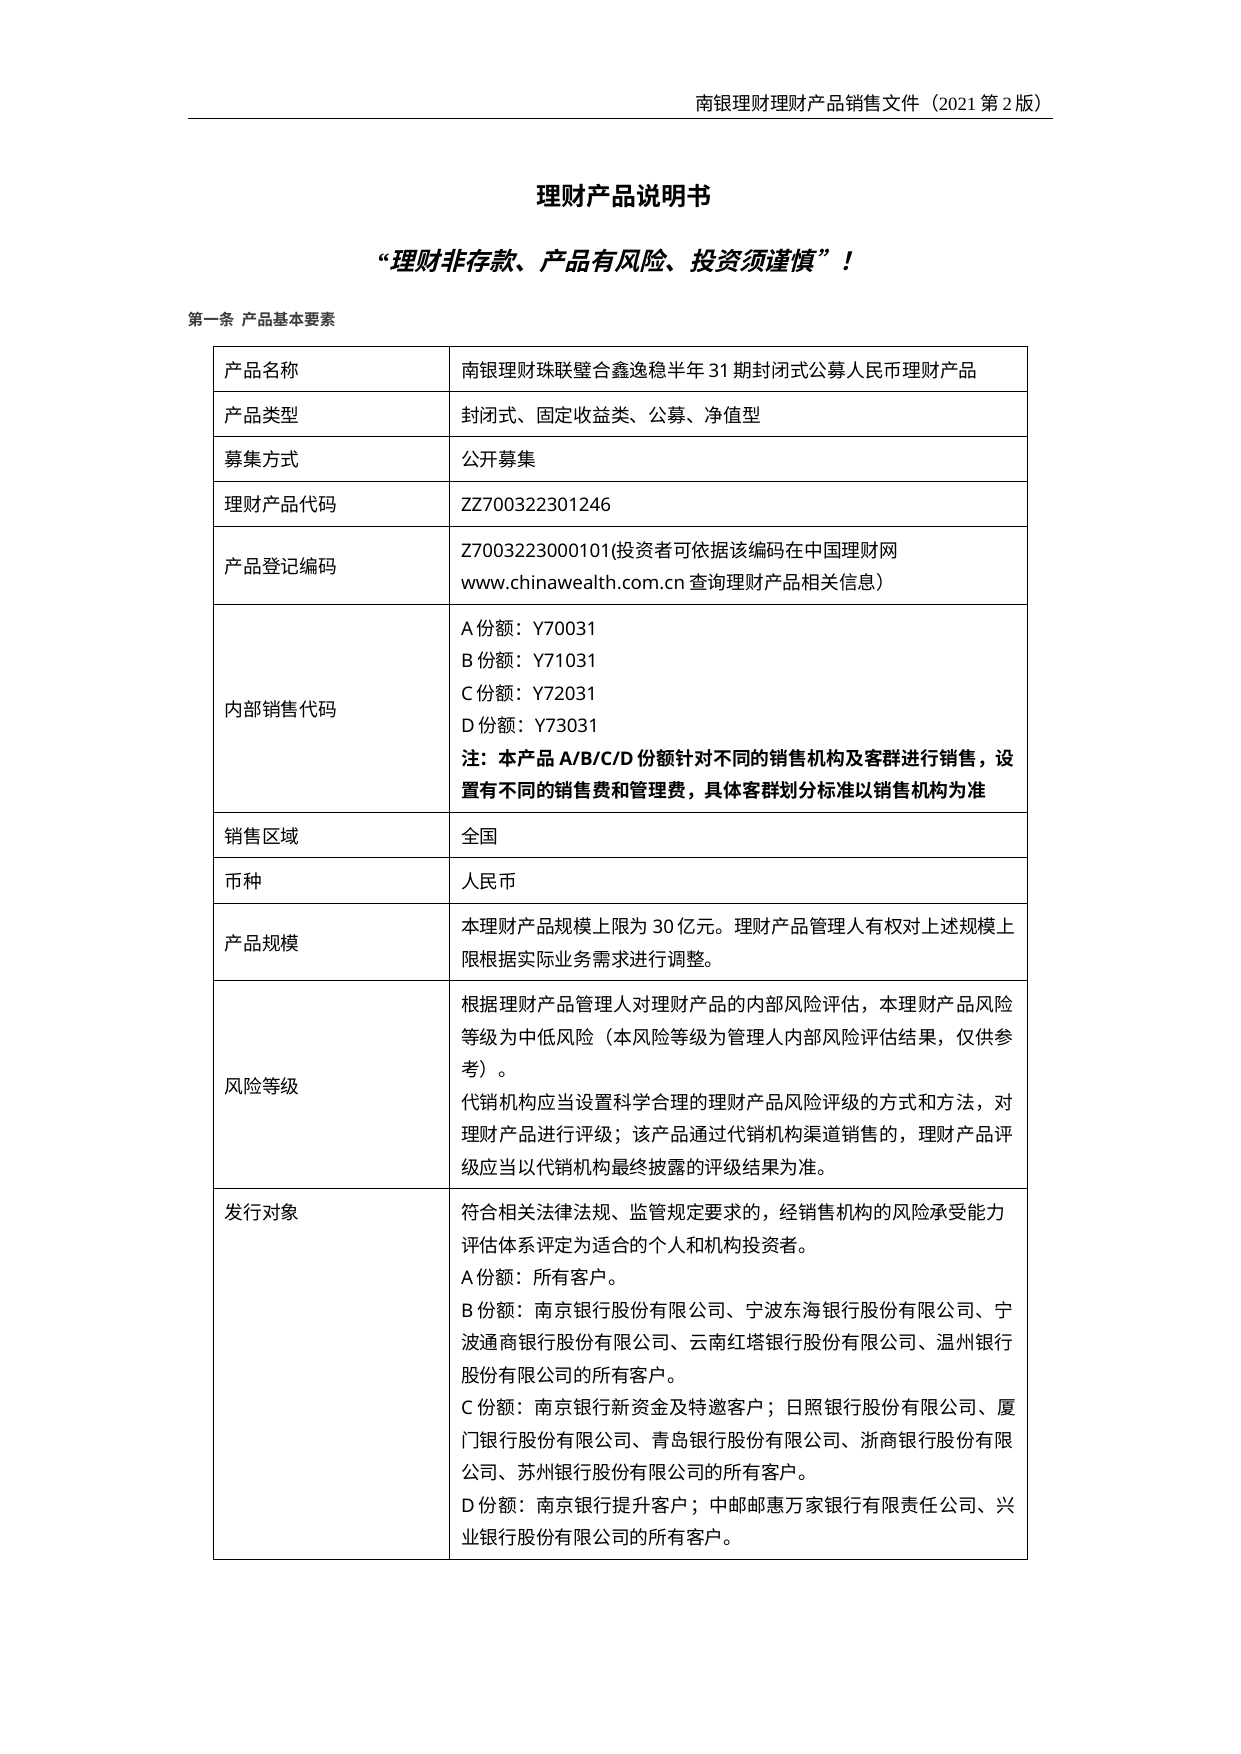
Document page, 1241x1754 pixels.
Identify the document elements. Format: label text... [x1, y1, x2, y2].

table_cell 内部销售代码 [214, 605, 449, 812]
text 理财产品说明书 [187, 162, 1053, 227]
text “理财非存款、产品有风险、投资须谨慎”！ [187, 227, 1053, 292]
table_cell 人民币 [450, 858, 1027, 902]
table_cell 封闭式、固定收益类、公募、净值型 [450, 392, 1027, 436]
table_cell 理财产品代码 [214, 482, 449, 526]
table_cell 销售区域 [214, 813, 449, 857]
table_cell Z7003223000101(投资者可依据该编码在中国理财网www.chinawealth.com.cn查询理财产品相关信息） [450, 527, 1027, 604]
table_cell 产品登记编码 [214, 527, 449, 604]
table_cell 产品规模 [214, 904, 449, 980]
table_cell 风险等级 [214, 981, 449, 1188]
table_cell 发行对象 [214, 1189, 449, 1559]
table_cell ZZ700322301246 [450, 482, 1027, 526]
table_cell 币种 [214, 858, 449, 902]
table_cell 公开募集 [450, 437, 1027, 481]
table_cell A份额：Y70031 B份额：Y71031 C份额：Y72031 D份额：Y73031 注：本产品A/B/C/D份额针对不同的销售机构及客群进行销售，设置有不同的销售费和管理费，具体客群划分标准以销售机构为准 [450, 605, 1027, 812]
table_cell 产品类型 [214, 392, 449, 436]
table_cell 全国 [450, 813, 1027, 857]
text 第一条 产品基本要素 [187, 303, 1053, 335]
table_header 产品名称 [214, 347, 449, 391]
table_cell 根据理财产品管理人对理财产品的内部风险评估，本理财产品风险等级为中低风险（本风险等级为管理人内部风险评估结果，仅供参考）。 代销机构应当设置科学合理的理财产品风险评级的方式和方法，对理财产品进行评级；该产品通过代销机构渠道销售的，理财产品评级应当以代销机构最终披露的评级结果为准。 [450, 981, 1027, 1188]
table_cell 募集方式 [214, 437, 449, 481]
table_cell 本理财产品规模上限为30亿元。理财产品管理人有权对上述规模上限根据实际业务需求进行调整。 [450, 904, 1027, 980]
table_header 南银理财珠联璧合鑫逸稳半年31期封闭式公募人民币理财产品 [450, 347, 1027, 391]
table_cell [450, 1189, 1027, 1559]
